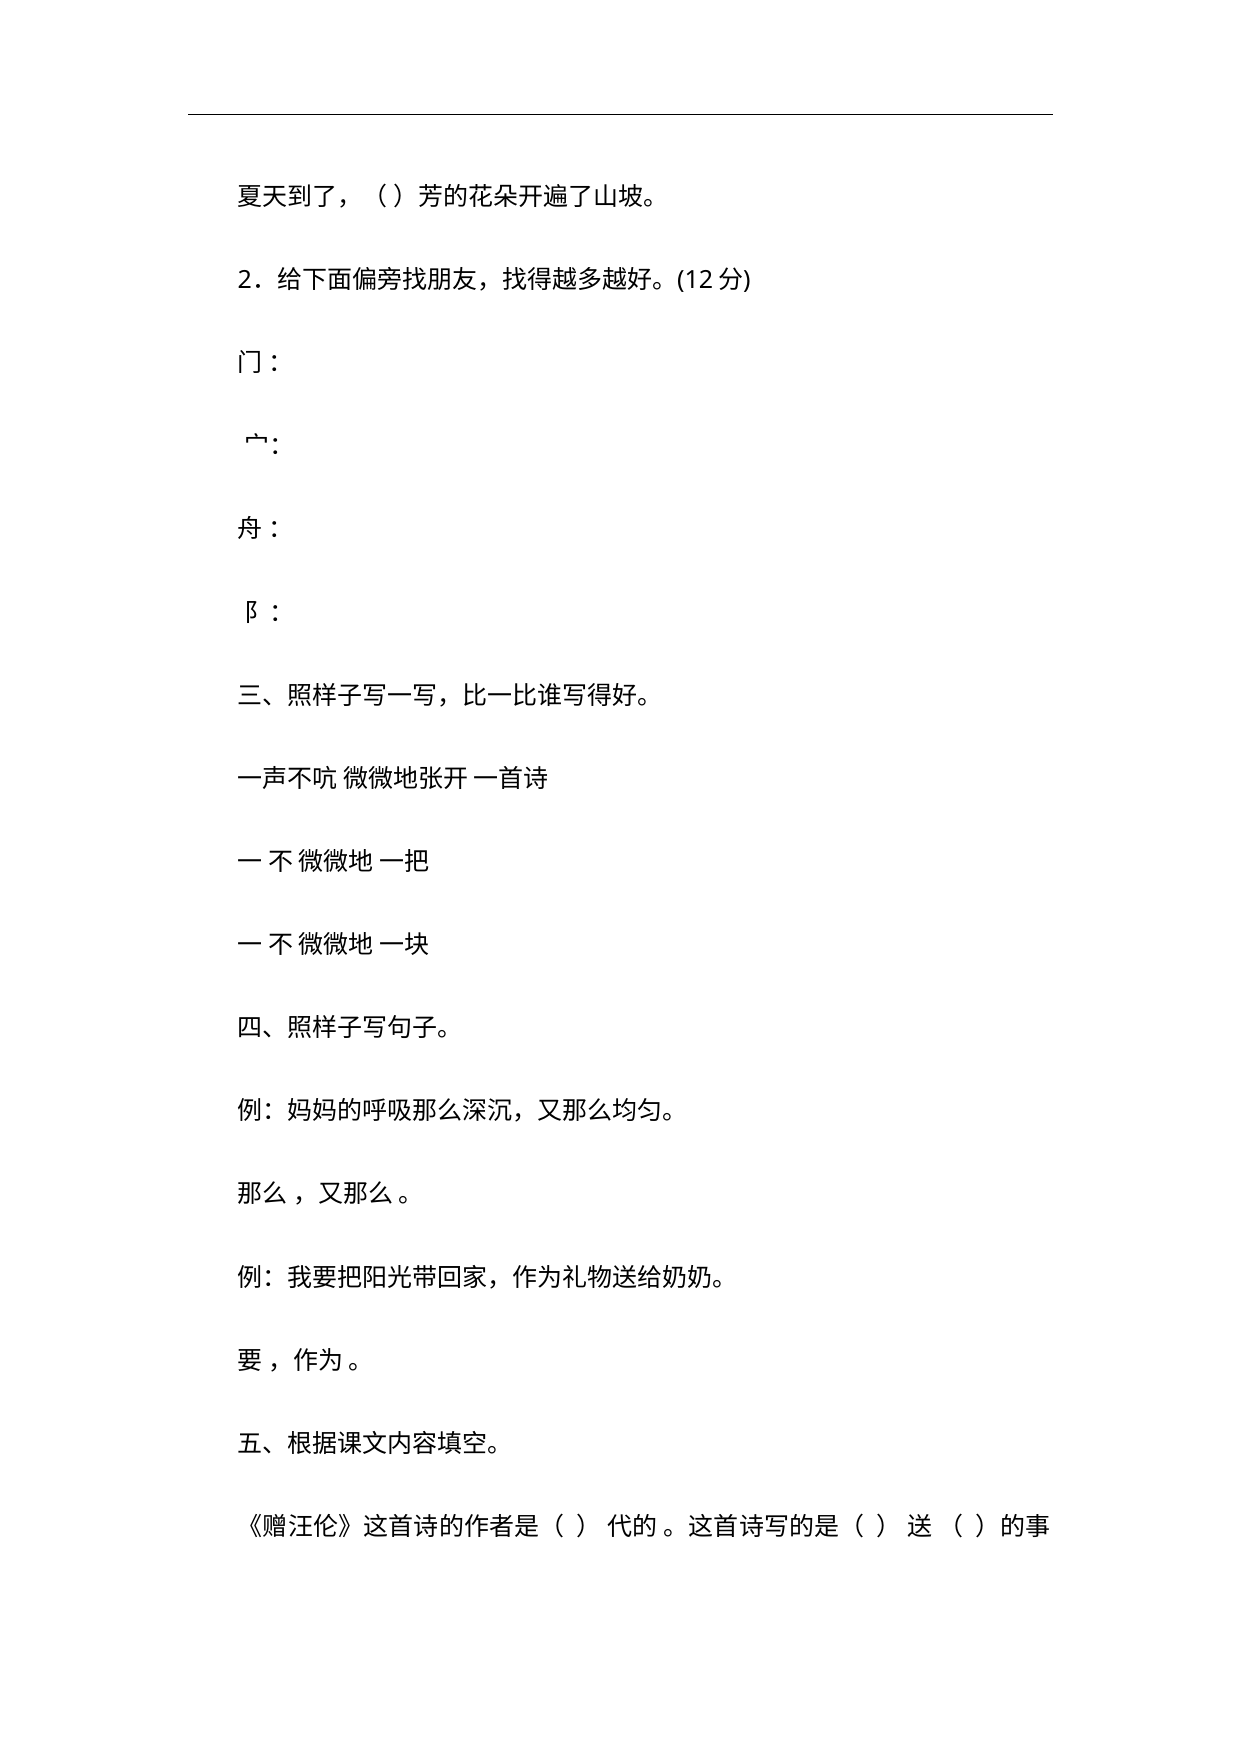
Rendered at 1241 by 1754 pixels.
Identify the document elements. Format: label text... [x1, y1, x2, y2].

text 宀： [187, 411, 1053, 476]
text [187, 1492, 1053, 1557]
text 要 ，作为 。 [187, 1326, 1053, 1391]
text 阝： [187, 578, 1053, 643]
text 一声不吭 微微地张开 一首诗 [187, 744, 1053, 809]
text 门 ： [187, 328, 1053, 393]
text 舟 ： [187, 494, 1053, 559]
text 五、根据课文内容填空。 [187, 1409, 1053, 1474]
text 四、照样子写句子。 [187, 993, 1053, 1058]
text 例：妈妈的呼吸那么深沉，又那么均匀。 [187, 1076, 1053, 1141]
text 2．给下面偏旁找朋友，找得越多越好。(12分) [187, 245, 1053, 310]
text 一 不 微微地 一把 [187, 827, 1053, 892]
text 例：我要把阳光带回家，作为礼物送给奶奶。 [187, 1243, 1053, 1308]
text 夏天到了，（ ）芳的花朵开遍了山坡。 [187, 162, 1053, 227]
text 那么 ，又那么 。 [187, 1159, 1053, 1224]
text 三、照样子写一写，比一比谁写得好。 [187, 661, 1053, 726]
text 一 不 微微地 一块 [187, 910, 1053, 975]
